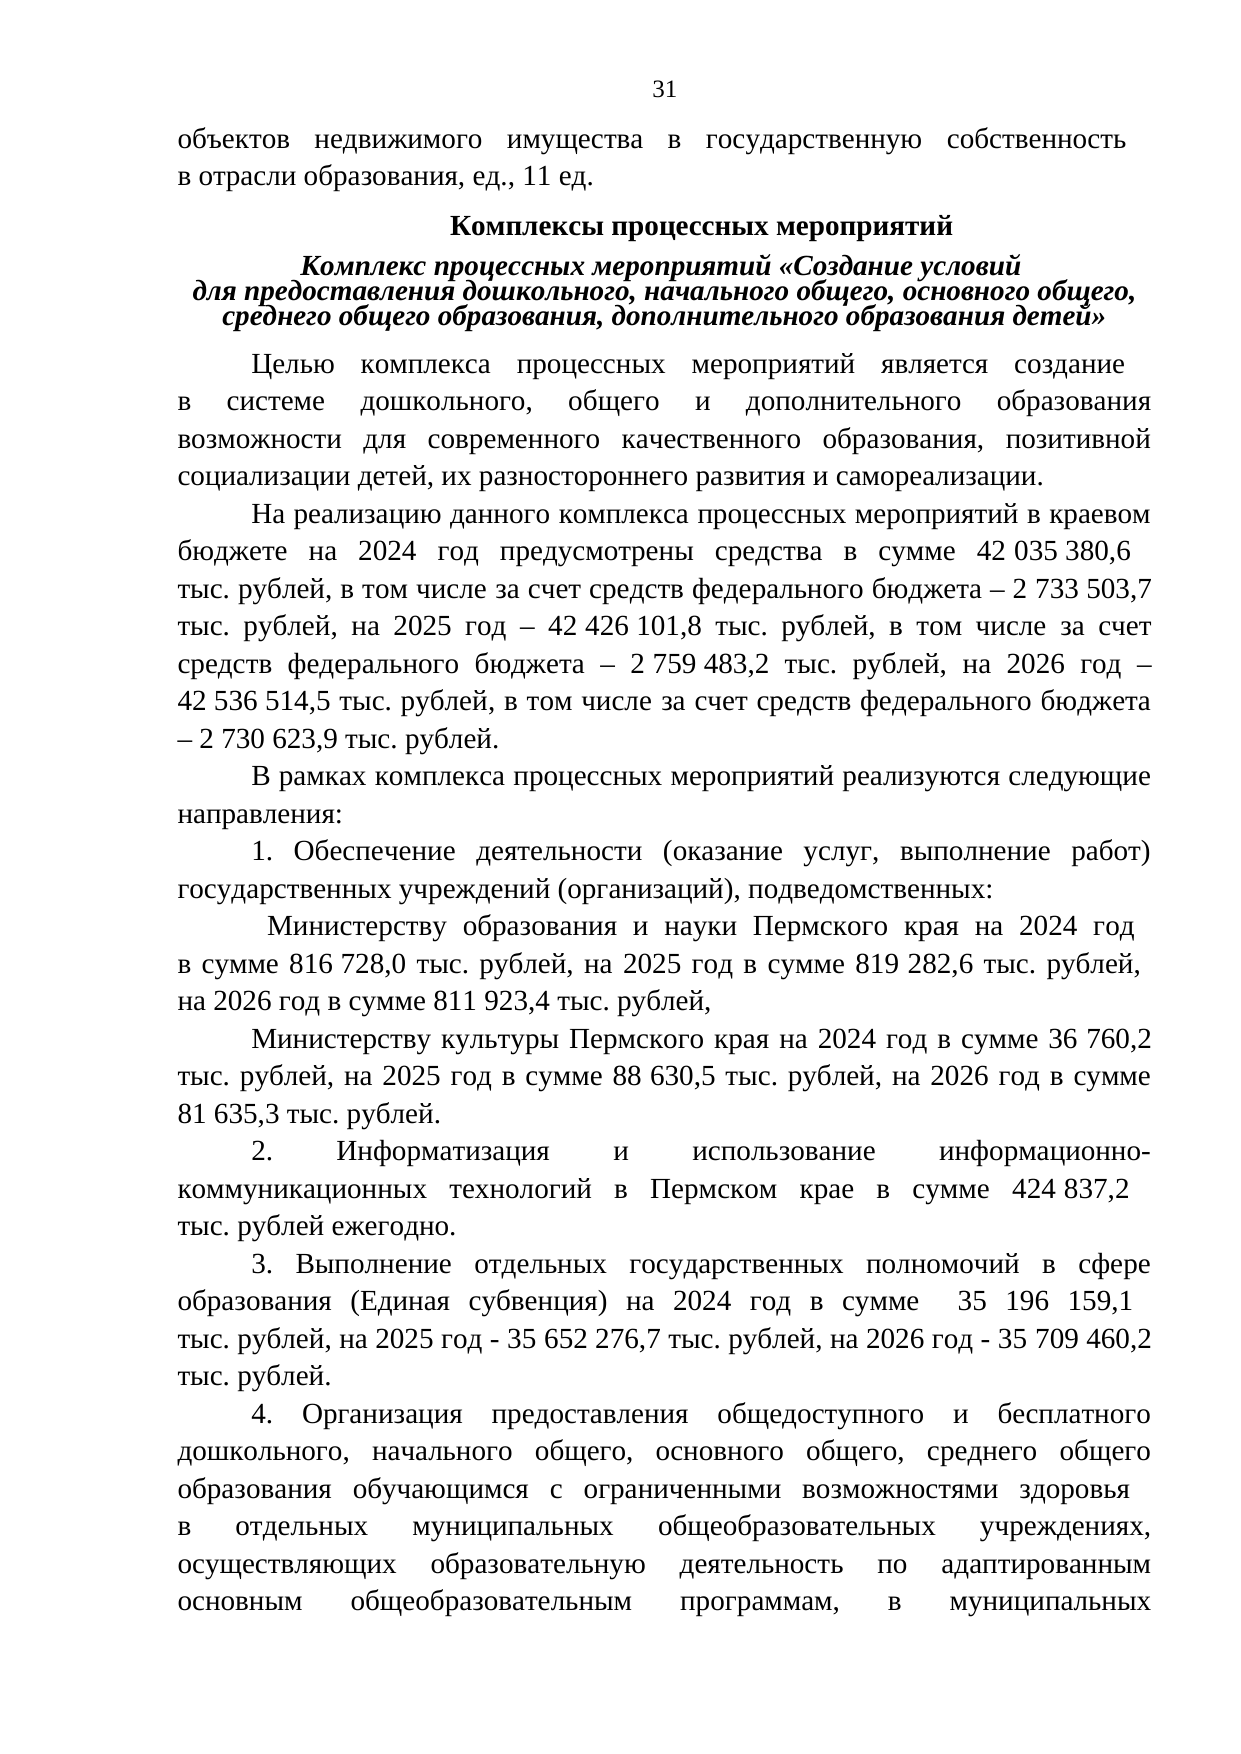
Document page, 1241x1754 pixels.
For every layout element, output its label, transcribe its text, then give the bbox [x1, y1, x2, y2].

text 3. Выполнение отдельных государственных полномочий в сфере образования (Единая субвенция) на 2024 год в сумме 35 196 159,1 тыс. рублей, на 2025 год - 35 652 276,7 тыс. рублей, на 2026 год - 35 709 460,2 тыс. рублей. [177, 1243, 1152, 1393]
text Целью комплекса процессных мероприятий является создание в системе дошкольного, общего и дополнительного образования возможности для современного качественного образования, позитивной социализации детей, их разностороннего развития и самореализации. [177, 343, 1152, 493]
text 1. Обеспечение деятельности (оказание услуг, выполнение работ) государственных учреждений (организаций), подведомственных: [177, 831, 1152, 906]
text Министерству культуры Пермского края на 2024 год в сумме 36 760,2 тыс. рублей, на 2025 год в сумме 88 630,5 тыс. рублей, на 2026 год в сумме 81 635,3 тыс. рублей. [177, 1018, 1152, 1131]
text На реализацию данного комплекса процессных мероприятий в краевом бюджете на 2024 год предусмотрены средства в сумме 42 035 380,6 тыс. рублей, в том числе за счет средств федерального бюджета – 2 733 503,7 тыс. рублей, на 2025 год – 42 426 101,8 тыс. рублей, в том числе за счет средств федерального бюджета – 2 759 483,2 тыс. рублей, на 2026 год – 42 536 514,5 тыс. рублей, в том числе за счет средств федерального бюджета – 2 730 623,9 тыс. рублей. [177, 493, 1152, 756]
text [177, 118, 1152, 193]
text Комплекс процессных мероприятий «Создание условий для предоставления дошкольного, начального общего, основного общего, среднего общего образования, дополнительного образования детей» [177, 256, 1152, 331]
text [177, 1393, 1152, 1618]
text Комплексы процессных мероприятий [177, 206, 1152, 243]
text 2. Информатизация и использование информационно-коммуникационных технологий в Пермском крае в сумме 424 837,2 тыс. рублей ежегодно. [177, 1131, 1152, 1243]
text В рамках комплекса процессных мероприятий реализуются следующие направления: [177, 756, 1152, 831]
text Министерству образования и науки Пермского края на 2024 год в сумме 816 728,0 тыс. рублей, на 2025 год в сумме 819 282,6 тыс. рублей, на 2026 год в сумме 811 923,4 тыс. рублей, [177, 906, 1152, 1018]
